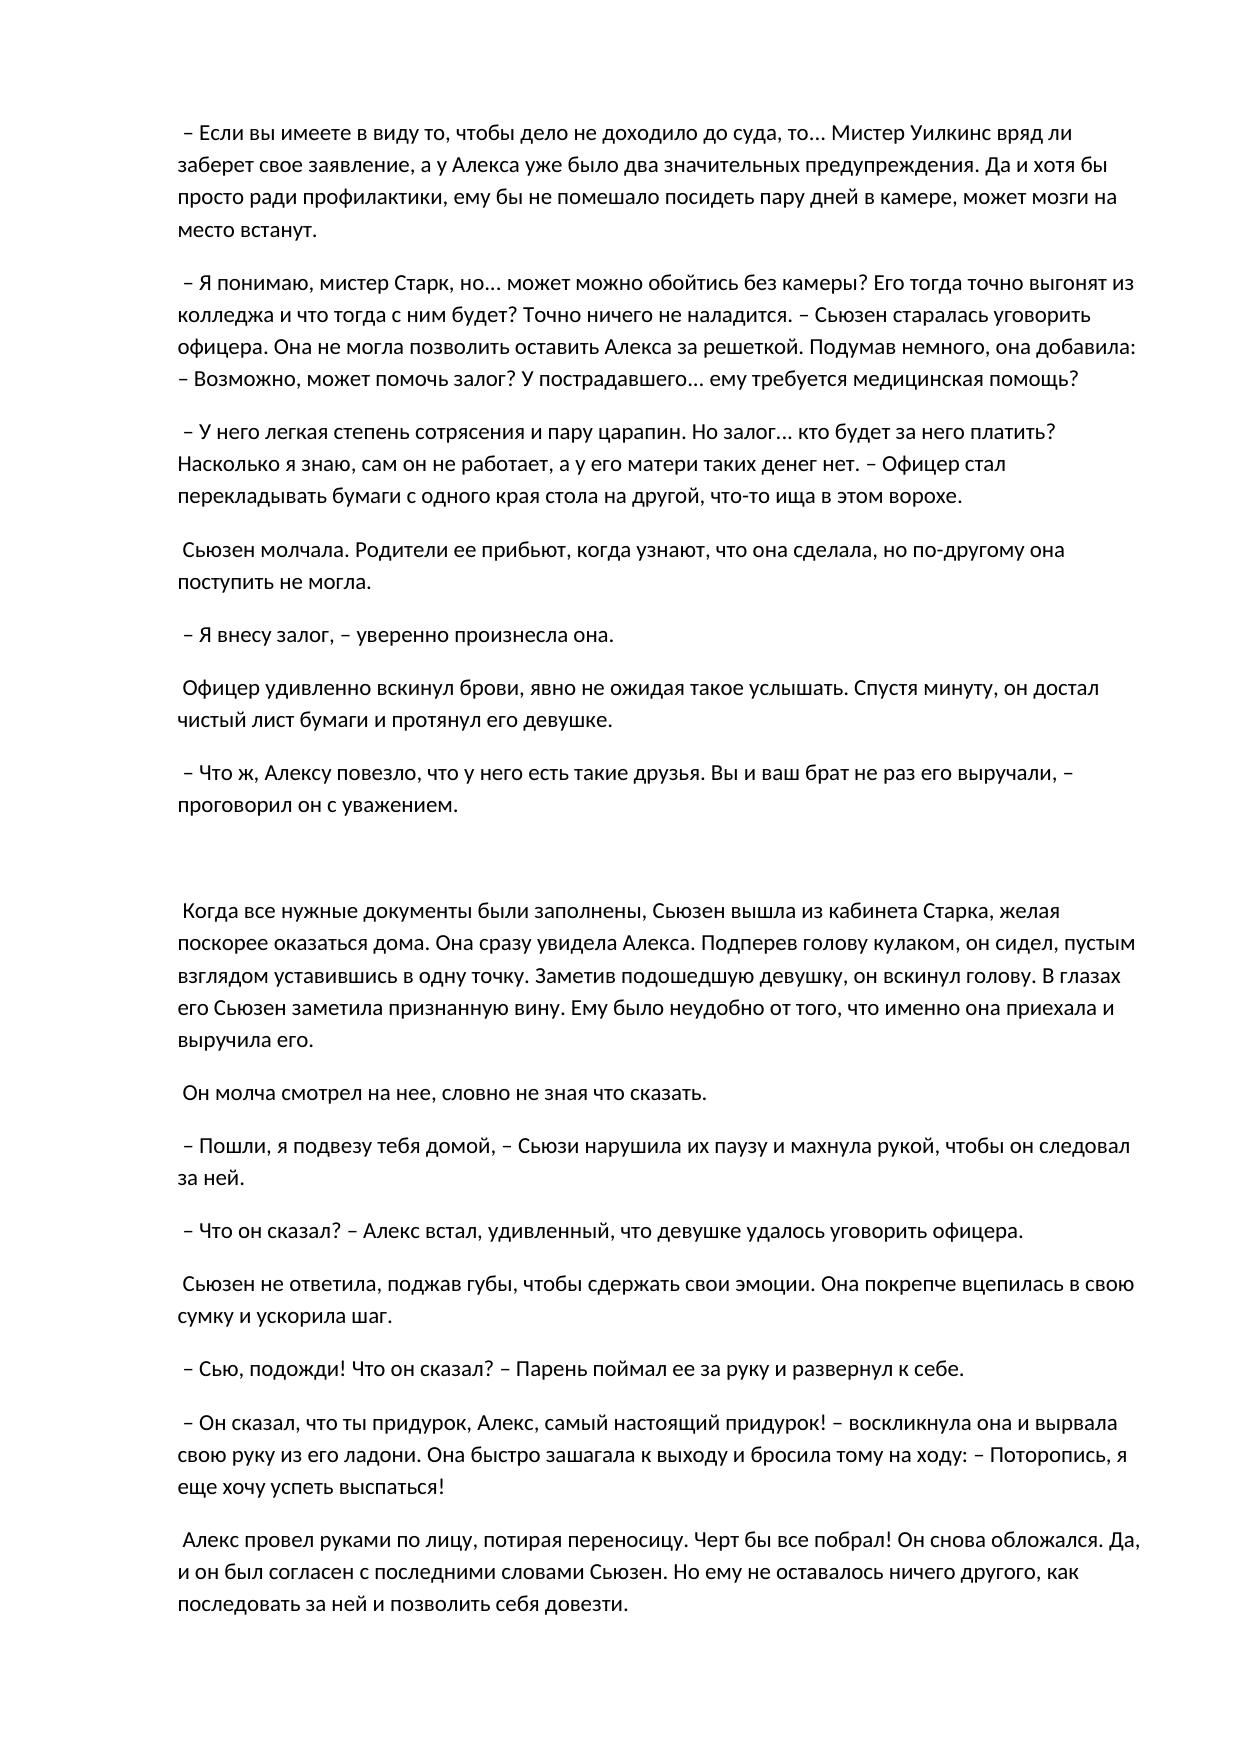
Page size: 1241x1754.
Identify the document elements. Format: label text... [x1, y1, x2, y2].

text – Пошли, я подвезу тебя домой, – Сьюзи нарушила их паузу и махнула рукой, чтобы он следовал за ней. [177, 1131, 1152, 1191]
text – Если вы имеете в виду то, чтобы дело не доходило до суда, то... Мистер Уилкинс вряд ли заберет свое заявление, а у Алекса уже было два значительных предупреждения. Да и хотя бы просто ради профилактики, ему бы не помешало посидеть пару дней в камере, может мозги на место встанут. [177, 118, 1152, 243]
text – Что ж, Алексу повезло, что у него есть такие друзья. Вы и ваш брат не раз его выручали, – проговорил он с уважением. [177, 758, 1152, 818]
text – Он сказал, что ты придурок, Алекс, самый настоящий придурок! – воскликнула она и вырвала свою руку из его ладони. Она быстро зашагала к выходу и бросила тому на ходу: – Поторопись, я еще хочу успеть выспаться! [177, 1408, 1152, 1500]
text – Что он сказал? – Алекс встал, удивленный, что девушке удалось уговорить офицера. [177, 1216, 1152, 1244]
text – Я понимаю, мистер Старк, но... может можно обойтись без камеры? Его тогда точно выгонят из колледжа и что тогда с ним будет? Точно ничего не наладится. – Сьюзен старалась уговорить офицера. Она не могла позволить оставить Алекса за решеткой. Подумав немного, она добавила: – Возможно, может помочь залог? У пострадавшего... ему требуется медицинская помощь? [177, 268, 1152, 392]
text Алекс провел руками по лицу, потирая переносицу. Черт бы все побрал! Он снова обложался. Да, и он был согласен с последними словами Сьюзен. Но ему не оставалось ничего другого, как последовать за ней и позволить себя довезти. [177, 1525, 1152, 1617]
text – Сью, подожди! Что он сказал? – Парень поймал ее за руку и развернул к себе. [177, 1354, 1152, 1383]
text Сьюзен молчала. Родители ее прибьют, когда узнают, что она сделала, но по-другому она поступить не могла. [177, 535, 1152, 595]
text – Я внесу залог, – уверенно произнесла она. [177, 620, 1152, 648]
text – У него легкая степень сотрясения и пару царапин. Но залог... кто будет за него платить? Насколько я знаю, сам он не работает, а у его матери таких денег нет. – Офицер стал перекладывать бумаги с одного края стола на другой, что-то ища в этом ворохе. [177, 417, 1152, 510]
text Когда все нужные документы были заполнены, Сьюзен вышла из кабинета Старка, желая поскорее оказаться дома. Она сразу увидела Алекса. Подперев голову кулаком, он сидел, пустым взглядом уставившись в одну точку. Заметив подошедшую девушку, он вскинул голову. В глазах его Сьюзен заметила признанную вину. Ему было неудобно от того, что именно она приехала и выручила его. [177, 896, 1152, 1053]
text Сьюзен не ответила, поджав губы, чтобы сдержать свои эмоции. Она покрепче вцепилась в свою сумку и ускорила шаг. [177, 1269, 1152, 1329]
text Офицер удивленно вскинул брови, явно не ожидая такое услышать. Спустя минуту, он достал чистый лист бумаги и протянул его девушке. [177, 673, 1152, 733]
text Он молча смотрел на нее, словно не зная что сказать. [177, 1078, 1152, 1106]
